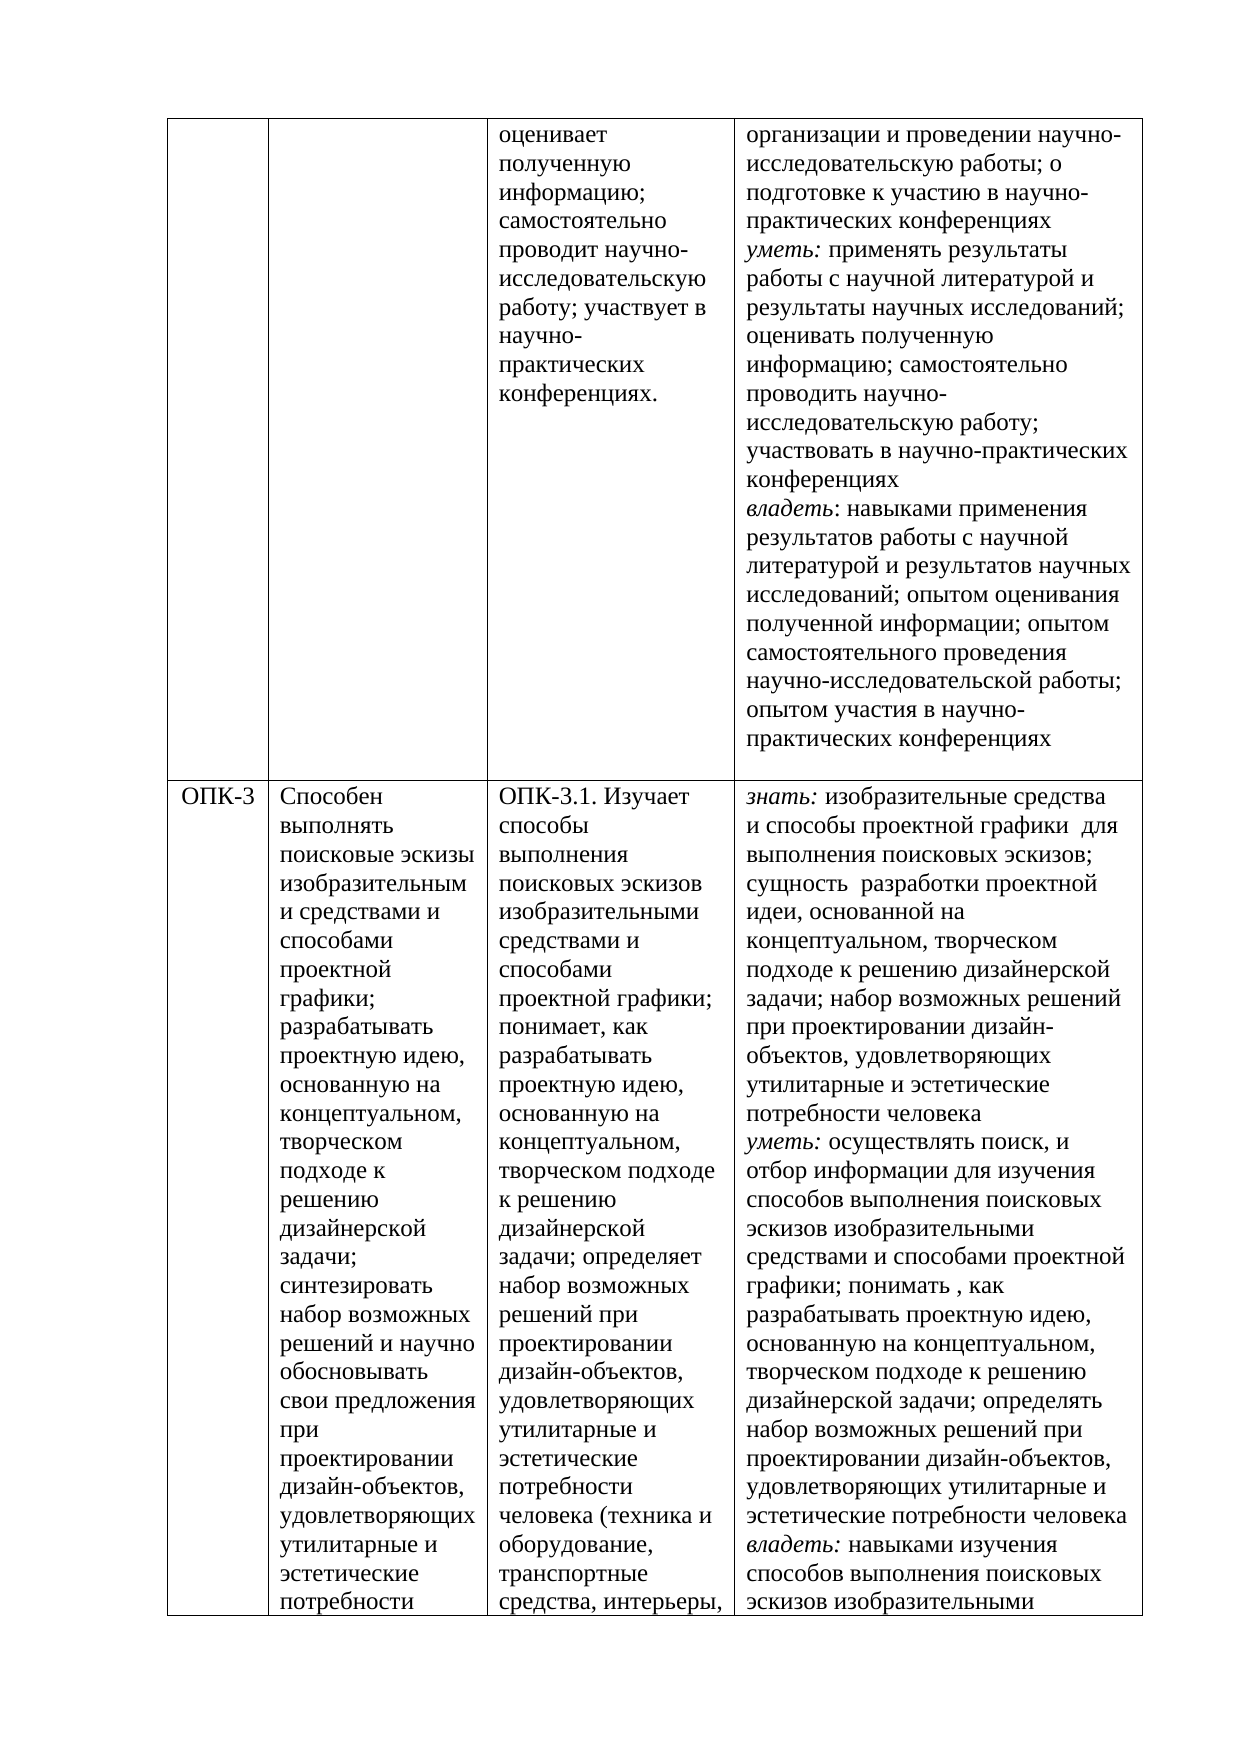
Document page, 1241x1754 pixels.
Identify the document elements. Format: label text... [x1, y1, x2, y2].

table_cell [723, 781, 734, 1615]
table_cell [488, 119, 734, 780]
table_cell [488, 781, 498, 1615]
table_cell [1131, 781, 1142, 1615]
table_cell ОПК-3 [168, 781, 268, 1615]
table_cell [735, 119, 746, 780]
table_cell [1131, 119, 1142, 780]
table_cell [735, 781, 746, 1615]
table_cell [269, 781, 487, 1615]
